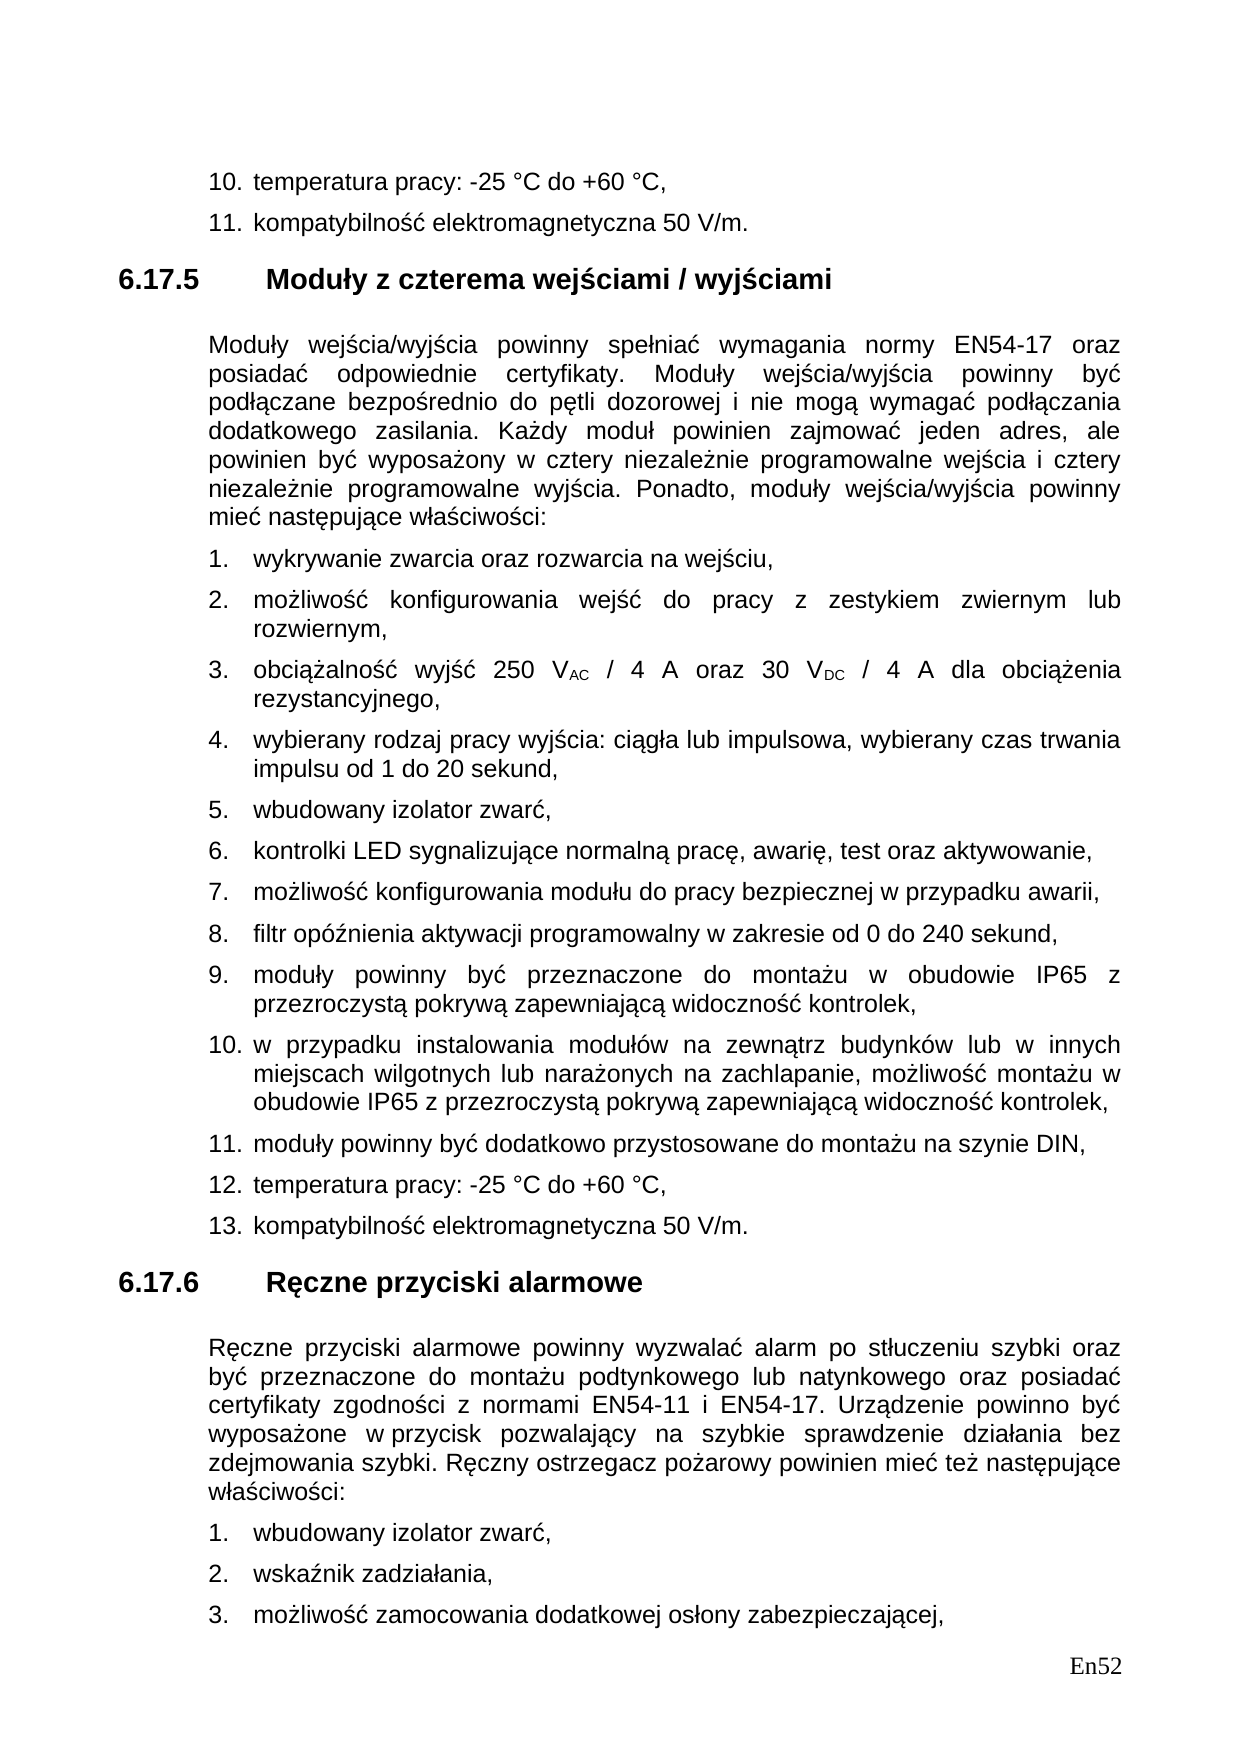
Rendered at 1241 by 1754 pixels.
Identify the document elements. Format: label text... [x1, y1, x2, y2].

text temperatura pracy: -25 °C do +60 °C, [208, 167, 1122, 196]
text wybierany rodzaj pracy wyjścia: ciągła lub impulsowa, wybierany czas trwania impulsu od 1 do 20 sekund, [208, 725, 1122, 782]
text w przypadku instalowania modułów na zewnątrz budynków lub w innych miejscach wilgotnych lub narażonych na zachlapanie, możliwość montażu w obudowie IP65 z przezroczystą pokrywą zapewniającą widoczność kontrolek, [208, 1030, 1122, 1116]
text obciążalność wyjść 250 VAC / 4 A oraz 30 VDC / 4 A dla obciążenia rezystancyjnego, [208, 655, 1122, 712]
text temperatura pracy: -25 °C do +60 °C, [208, 1170, 1122, 1198]
text Ręczne przyciski alarmowe powinny wyzwalać alarm po stłuczeniu szybki oraz być przeznaczone do montażu podtynkowego lub natynkowego oraz posiadać certyfikaty zgodności z normami EN54-11 i EN54-17. Urządzenie powinno być wyposażone w przycisk pozwalający na szybkie sprawdzenie działania bez zdejmowania szybki. Ręczny ostrzegacz pożarowy powinien mieć też następujące właściwości: [208, 1333, 1122, 1505]
text kompatybilność elektromagnetyczna 50 V/m. [208, 1211, 1122, 1240]
subtitle Ręczne przyciski alarmowe [118, 1265, 1122, 1298]
text moduły powinny być przeznaczone do montażu w obudowie IP65 z przezroczystą pokrywą zapewniającą widoczność kontrolek, [208, 960, 1122, 1017]
text wskaźnik zadziałania, [208, 1559, 1122, 1588]
text kompatybilność elektromagnetyczna 50 V/m. [208, 208, 1122, 237]
list wykrywanie zwarcia oraz rozwarcia na wejściu, [208, 543, 1122, 572]
text moduły powinny być dodatkowo przystosowane do montażu na szynie DIN, [208, 1128, 1122, 1157]
text Moduły wejścia/wyjścia powinny spełniać wymagania normy EN54-17 oraz posiadać odpowiednie certyfikaty. Moduły wejścia/wyjścia powinny być podłączane bezpośrednio do pętli dozorowej i nie mogą wymagać podłączania dodatkowego zasilania. Każdy moduł powinien zajmować jeden adres, ale powinien być wyposażony w cztery niezależnie programowalne wejścia i cztery niezależnie programowalne wyjścia. Ponadto, moduły wejścia/wyjścia powinny mieć następujące właściwości: [208, 330, 1122, 531]
text kontrolki LED sygnalizujące normalną pracę, awarię, test oraz aktywowanie, [208, 836, 1122, 865]
text wbudowany izolator zwarć, [208, 795, 1122, 823]
subtitle Moduły z czterema wejściami / wyjściami [118, 262, 1122, 295]
text filtr opóźnienia aktywacji programowalny w zakresie od 0 do 240 sekund, [208, 918, 1122, 947]
text możliwość konfigurowania modułu do pracy bezpiecznej w przypadku awarii, [208, 877, 1122, 906]
text możliwość zamocowania dodatkowej osłony zabezpieczającej, [208, 1600, 1122, 1629]
list wbudowany izolator zwarć, [208, 1518, 1122, 1547]
text możliwość konfigurowania wejść do pracy z zestykiem zwiernym lub rozwiernym, [208, 585, 1122, 642]
